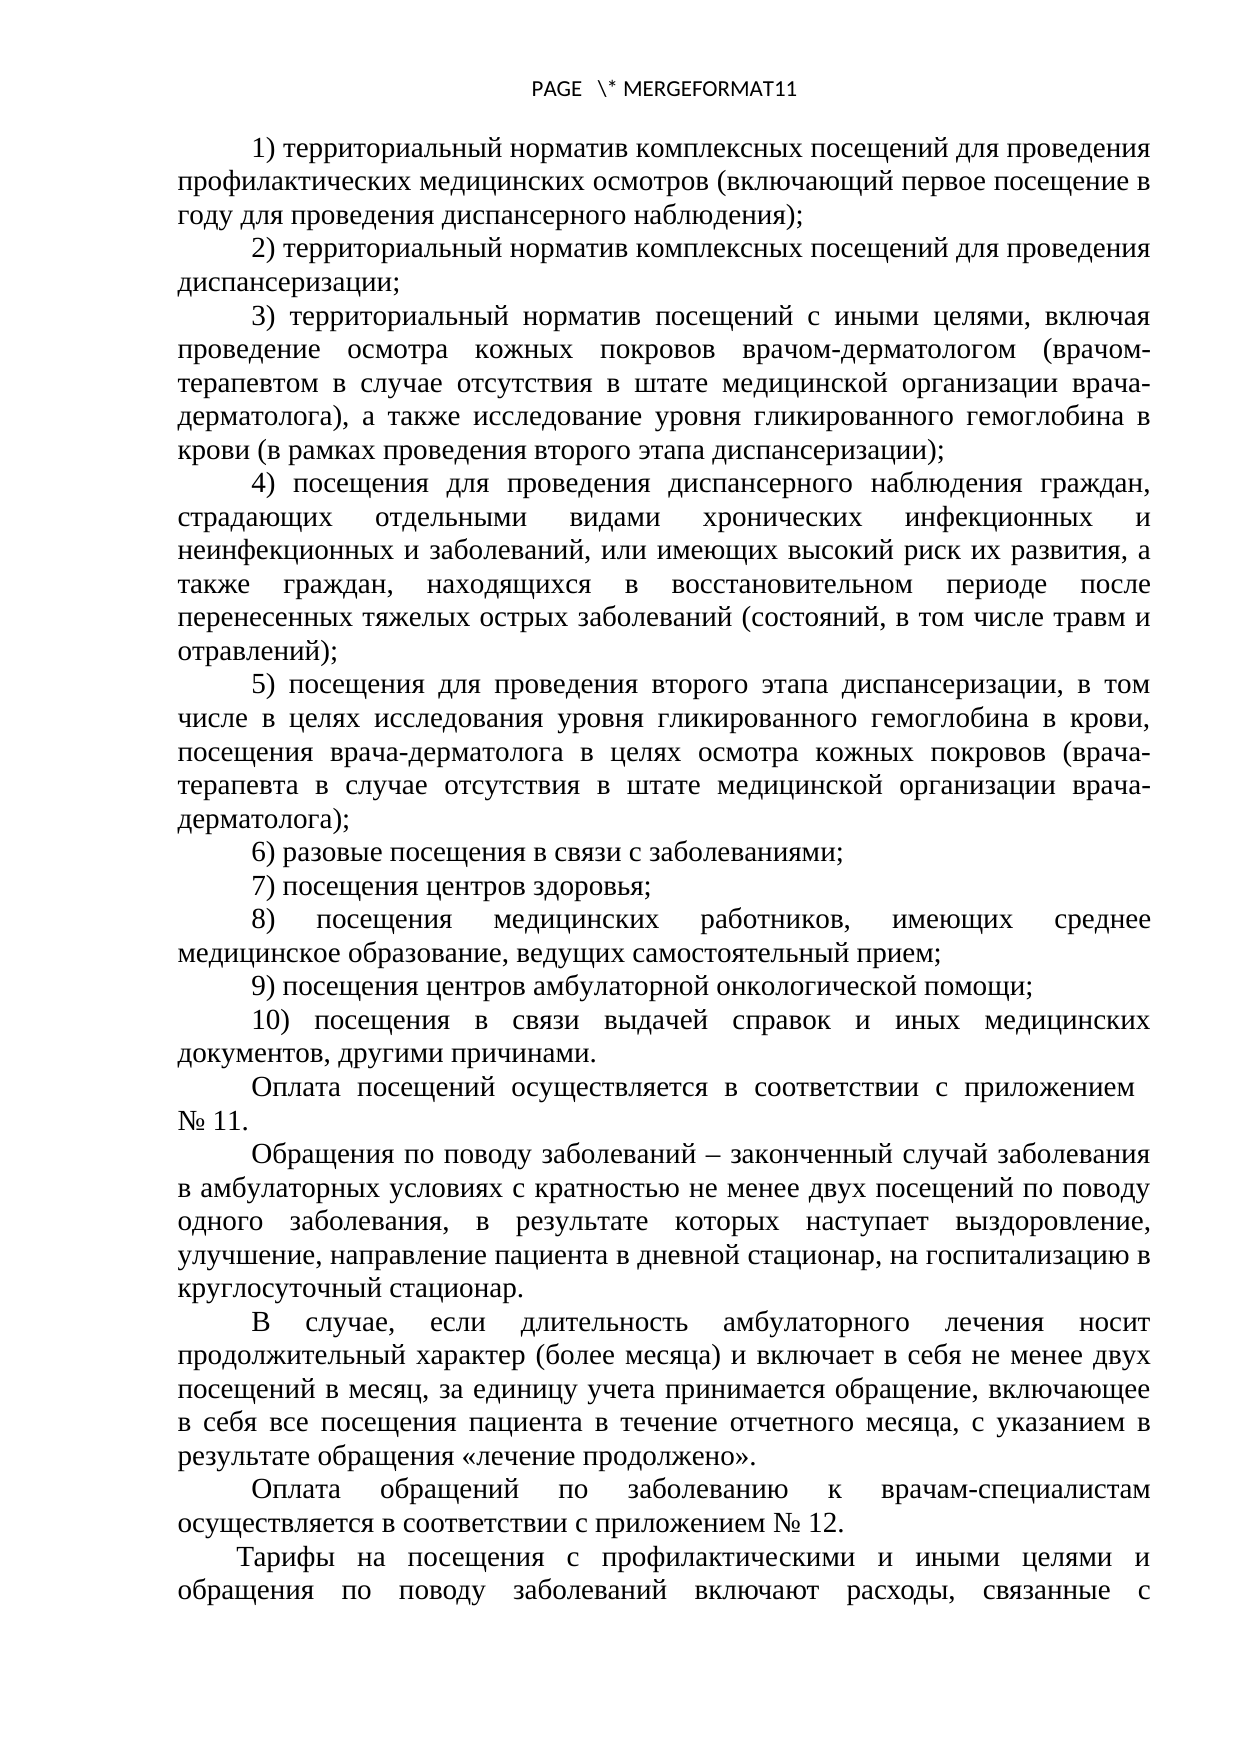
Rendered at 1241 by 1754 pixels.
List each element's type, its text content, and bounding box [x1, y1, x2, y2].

text Оплата обращений по заболеванию к врачам-специалистам осуществляется в соответствии с приложением № 12. [177, 1472, 1152, 1539]
text 1) территориальный норматив комплексных посещений для проведения профилактических медицинских осмотров (включающий первое посещение в году для проведения диспансерного наблюдения); [177, 130, 1152, 231]
text 4) посещения для проведения диспансерного наблюдения граждан, страдающих отдельными видами хронических инфекционных и неинфекционных и заболеваний, или имеющих высокий риск их развития, а также граждан, находящихся в восстановительном периоде после перенесенных тяжелых острых заболеваний (состояний, в том числе травм и отравлений); [177, 465, 1152, 667]
text 5) посещения для проведения второго этапа диспансеризации, в том числе в целях исследования уровня гликированного гемоглобина в крови, посещения врача-дерматолога в целях осмотра кожных покровов (врача-терапевта в случае отсутствия в штате медицинской организации врача-дерматолога); [177, 667, 1152, 834]
text 9) посещения центров амбулаторной онкологической помощи; [177, 968, 1152, 1002]
text В случае, если длительность амбулаторного лечения носит продолжительный характер (более месяца) и включает в себя не менее двух посещений в месяц, за единицу учета принимается обращение, включающее в себя все посещения пациента в течение отчетного месяца, с указанием в результате обращения «лечение продолжено». [177, 1304, 1152, 1472]
text 10) посещения в связи выдачей справок и иных медицинских документов, другими причинами. [177, 1002, 1152, 1069]
text 8) посещения медицинских работников, имеющих среднее медицинское образование, ведущих самостоятельный прием; [177, 901, 1152, 968]
text 6) разовые посещения в связи с заболеваниями; [177, 834, 1152, 868]
text Обращения по поводу заболеваний – законченный случай заболевания в амбулаторных условиях с кратностью не менее двух посещений по поводу одного заболевания, в результате которых наступает выздоровление, улучшение, направление пациента в дневной стационар, на госпитализацию в круглосуточный стационар. [177, 1136, 1152, 1304]
text Оплата посещений осуществляется в соответствии с приложением № 11. [177, 1069, 1152, 1136]
text 7) посещения центров здоровья; [177, 868, 1152, 901]
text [177, 1539, 1152, 1606]
text 3) территориальный норматив посещений с иными целями, включая проведение осмотра кожных покровов врачом-дерматологом (врачом-терапевтом в случае отсутствия в штате медицинской организации врача-дерматолога), а также исследование уровня гликированного гемоглобина в крови (в рамках проведения второго этапа диспансеризации); [177, 298, 1152, 465]
text 2) территориальный норматив комплексных посещений для проведения диспансеризации; [177, 231, 1152, 298]
